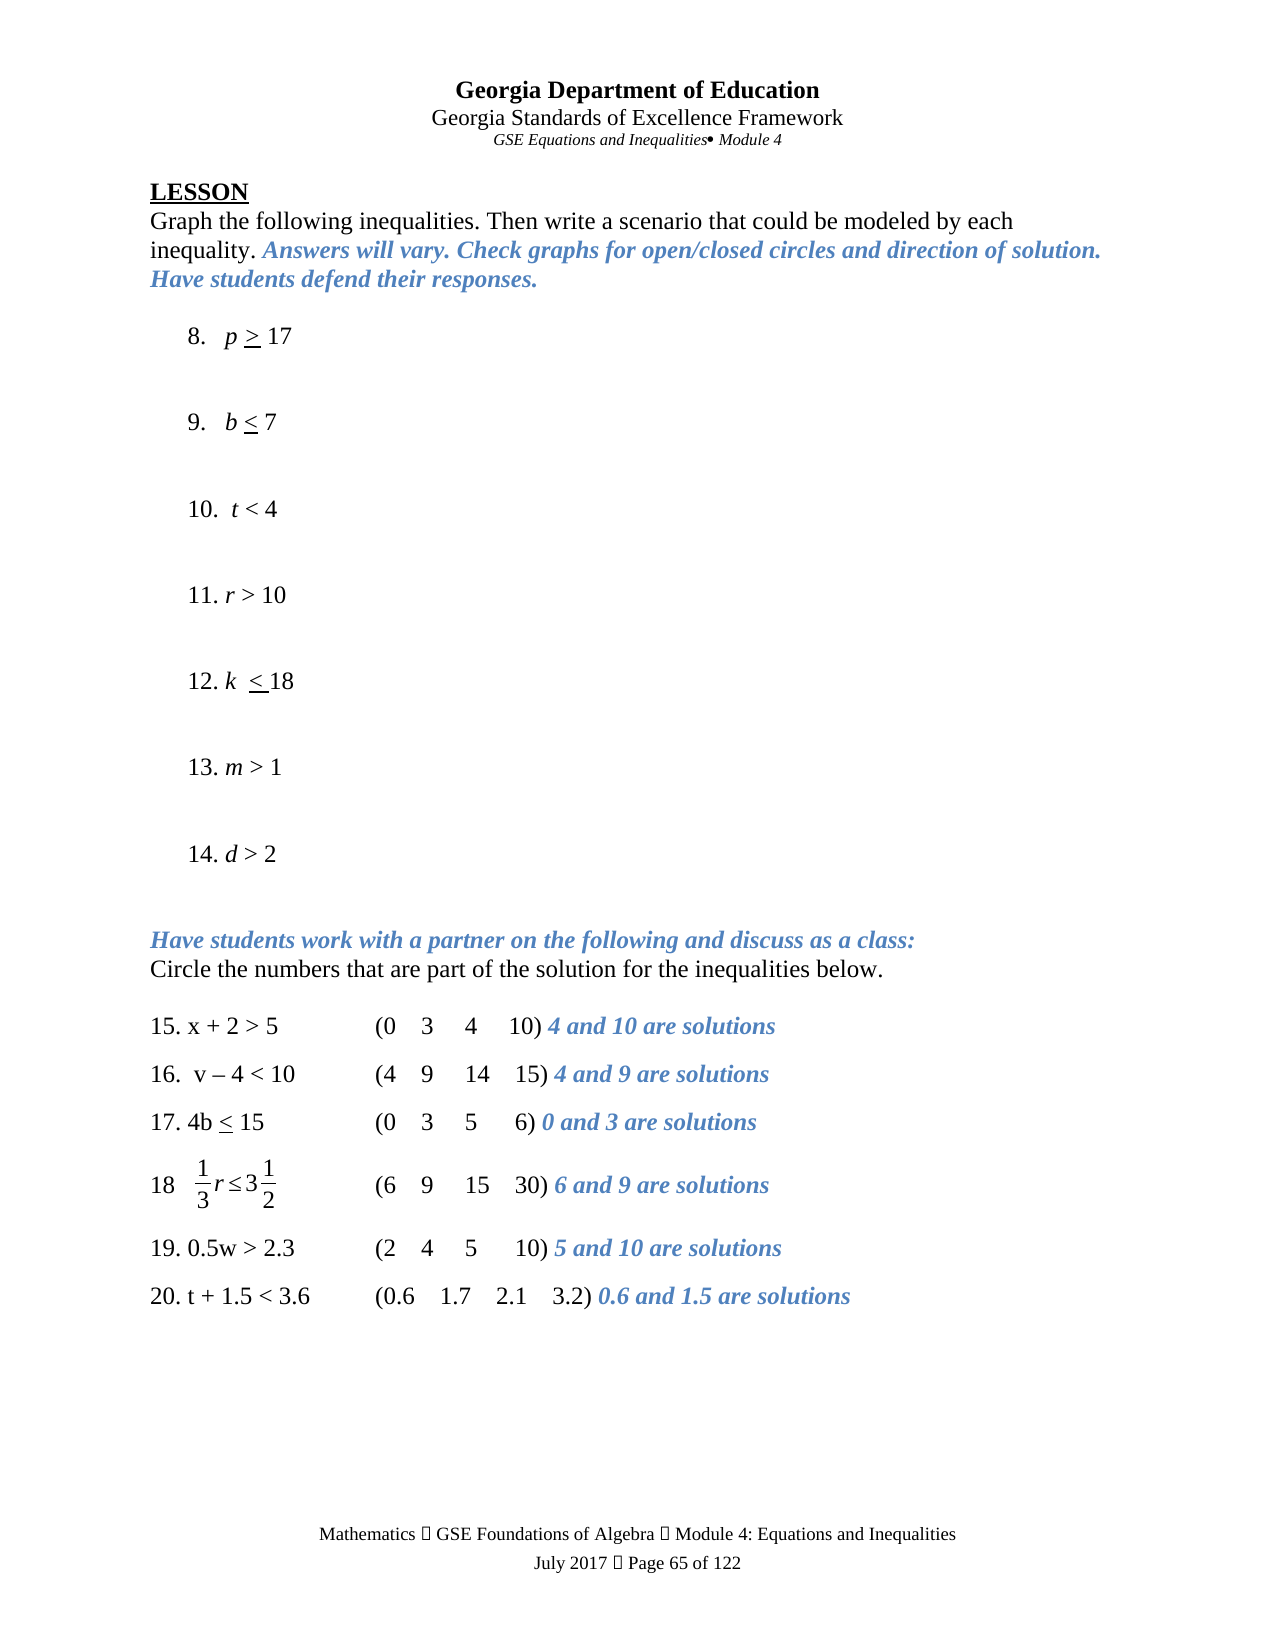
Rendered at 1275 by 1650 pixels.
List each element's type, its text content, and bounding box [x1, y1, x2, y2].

list m > 1 [187, 752, 1125, 781]
text 15. x + 2 > 5 (0 3 4 10) 4 and 10 are solutions [150, 1011, 1125, 1040]
text Circle the numbers that are part of the solution for the inequalities below. [150, 954, 1125, 982]
text LESSON [150, 177, 1125, 206]
list d > 2 [187, 839, 1125, 867]
list t < 4 [187, 494, 1125, 522]
list b < 7 [187, 407, 1125, 436]
list p > 17 [187, 321, 1125, 350]
text Graph the following inequalities. Then write a scenario that could be modeled by each inequality. Answers will vary. Check graphs for open/closed circles and direction of solution. Have students defend their responses. [150, 206, 1125, 292]
text Have students work with a partner on the following and discuss as a class: [150, 925, 1125, 954]
text 16. v – 4 < 10 (4 9 14 15) 4 and 9 are solutions [150, 1059, 1125, 1088]
text 18 (6 9 15 30) 6 and 9 are solutions [150, 1155, 1125, 1214]
text 19. 0.5w > 2.3 (2 4 5 10) 5 and 10 are solutions [150, 1233, 1125, 1262]
text 20. t + 1.5 < 3.6 (0.6 1.7 2.1 3.2) 0.6 and 1.5 are solutions [150, 1281, 1125, 1310]
list k < 18 [187, 666, 1125, 695]
text 17. 4b < 15 (0 3 5 6) 0 and 3 are solutions [150, 1107, 1125, 1136]
list r > 10 [187, 580, 1125, 609]
